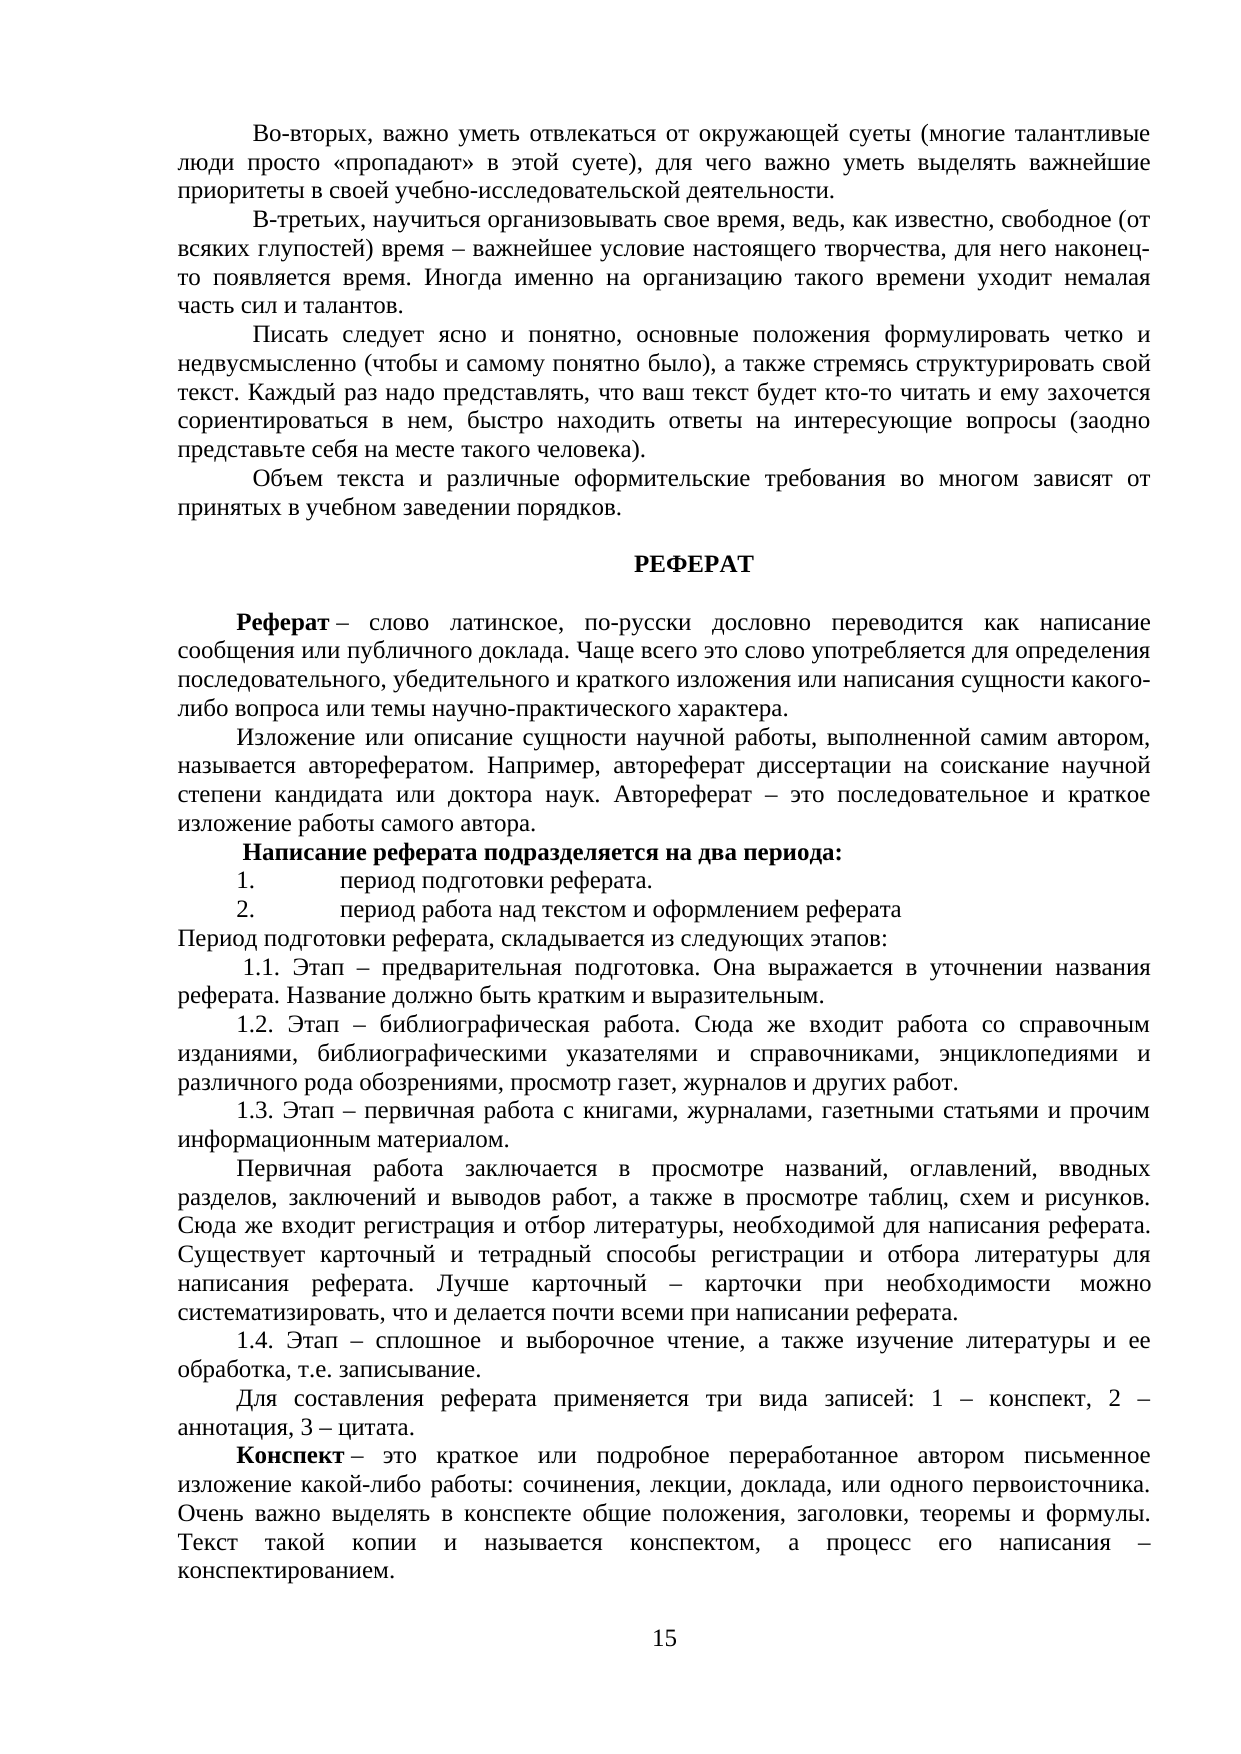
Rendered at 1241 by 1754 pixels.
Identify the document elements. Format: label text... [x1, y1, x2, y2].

text Конспект – это краткое или подробное переработанное автором письменное изложение какой-либо работы: сочинения, лекции, доклада, или одного первоисточника. Очень важно выделять в конспекте общие положения, заголовки, теоремы и формулы. Текст такой копии и называется конспектом, а процесс его написания – конспектированием. [177, 1441, 1152, 1584]
text Написание реферата подразделяется на два периода: [177, 837, 1152, 866]
text Во-вторых, важно уметь отвлекаться от окружающей суеты (многие талантливые люди просто «пропадают» в этой суете), для чего важно уметь выделять важнейшие приоритеты в своей учебно-исследовательской деятельности. [177, 118, 1152, 204]
list период подготовки реферата. [177, 866, 1152, 894]
text Объем текста и различные оформительские требования во многом зависят от принятых в учебном заведении порядков. [177, 463, 1152, 521]
text 1.1. Этап – предварительная подготовка. Она выражается в уточнении названия реферата. Название должно быть кратким и выразительным. [177, 952, 1152, 1009]
list период работа над текстом и оформлением реферата [177, 894, 1152, 923]
text Изложение или описание сущности научной работы, выполненной самим автором, называется авторефератом. Например, автореферат диссертации на соискание научной степени кандидата или доктора наук. Автореферат – это последовательное и краткое изложение работы самого автора. [177, 722, 1152, 837]
text Реферат – слово латинское, по-русски дословно переводится как написание сообщения или публичного доклада. Чаще всего это слово употребляется для определения последовательного, убедительного и краткого изложения или написания сущности какого-либо вопроса или темы научно-практического характера. [177, 607, 1152, 722]
text Первичная работа заключается в просмотре названий, оглавлений, вводных разделов, заключений и выводов работ, а также в просмотре таблиц, схем и рисунков. Сюда же входит регистрация и отбор литературы, необходимой для написания реферата. Существует карточный и тетрадный способы регистрации и отбора литературы для написания реферата. Лучше карточный – карточки при необходимости можно систематизировать, что и делается почти всеми при написании реферата. [177, 1153, 1152, 1326]
text Период подготовки реферата, складывается из следующих этапов: [177, 923, 1152, 952]
text Для составления реферата применяется три вида записей: 1 – конспект, 2 – аннотация, 3 – цитата. [177, 1383, 1152, 1441]
text В-третьих, научиться организовывать свое время, ведь, как известно, свободное (от всяких глупостей) время – важнейшее условие настоящего творчества, для него наконец-то появляется время. Иногда именно на организацию такого времени уходит немалая часть сил и талантов. [177, 204, 1152, 319]
text Писать следует ясно и понятно, основные положения формулировать четко и недвусмысленно (чтобы и самому понятно было), а также стремясь структурировать свой текст. Каждый раз надо представлять, что ваш текст будет кто-то читать и ему захочется сориентироваться в нем, быстро находить ответы на интересующие вопросы (заодно представьте себя на месте такого человека). [177, 319, 1152, 463]
text 1.2. Этап – библиографическая работа. Сюда же входит работа со справочным изданиями, библиографическими указателями и справочниками, энциклопедиями и различного рода обозрениями, просмотр газет, журналов и других работ. [177, 1009, 1152, 1096]
text РЕФЕРАТ [177, 549, 1152, 578]
text 1.4. Этап – сплошное и выборочное чтение, а также изучение литературы и ее обработка, т.е. записывание. [177, 1326, 1152, 1383]
text 1.3. Этап – первичная работа с книгами, журналами, газетными статьями и прочим информационным материалом. [177, 1096, 1152, 1153]
